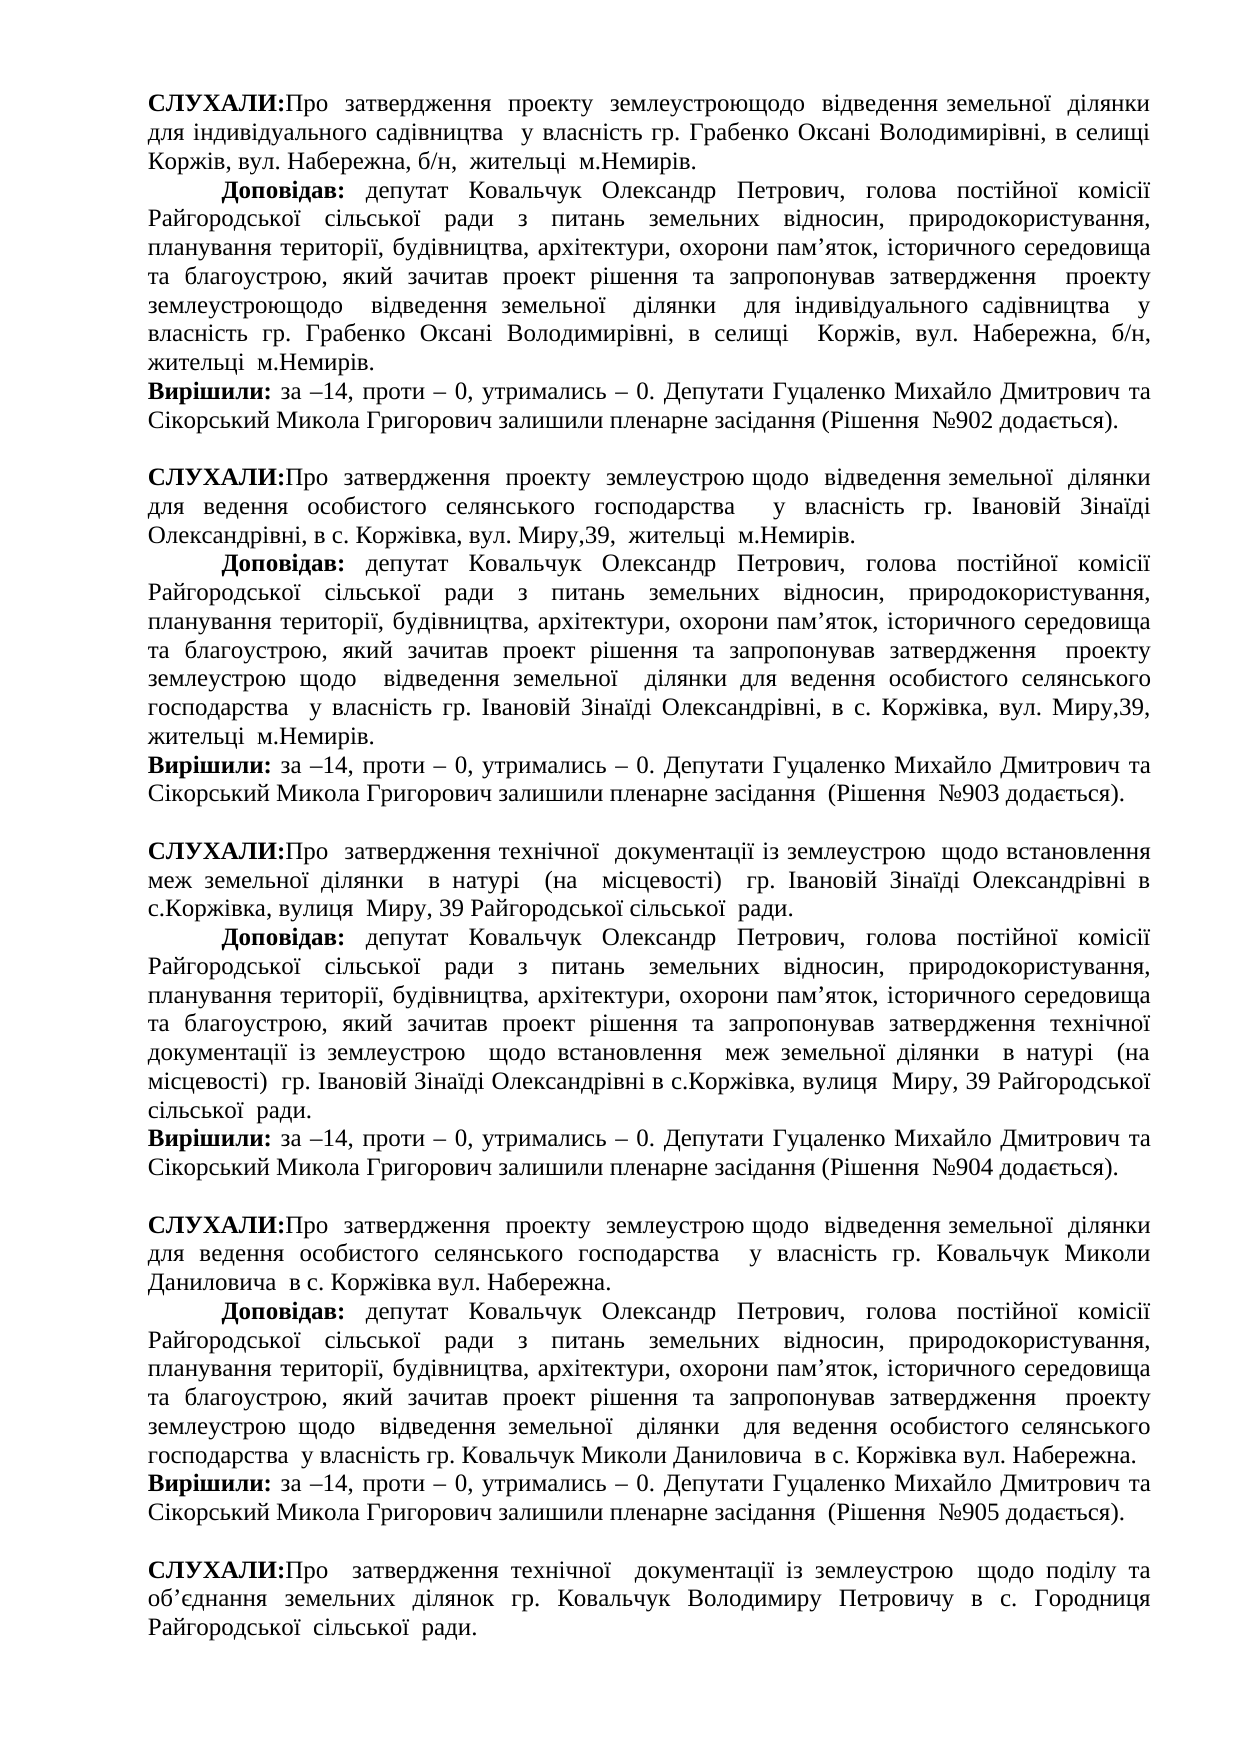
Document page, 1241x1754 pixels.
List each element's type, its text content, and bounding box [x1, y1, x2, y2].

text Доповідав: депутат Ковальчук Олександр Петрович, голова постійної комісії Райгородської сільської ради з питань земельних відносин, природокористування, планування території, будівництва, архітектури, охорони пам’яток, історичного середовища та благоустрою, який зачитав проект рішення та запропонував затвердження проекту землеустрою щодо відведення земельної ділянки для ведення особистого селянського господарства у власність гр. Ковальчук Миколи Даниловича в с. Коржівка вул. Набережна. [148, 1296, 1152, 1468]
text Вирішили: за –14, проти – 0, утримались – 0. Депутати Гуцаленко Михайло Дмитрович та Сікорський Микола Григорович залишили пленарне засідання (Рішення №904 додається). [148, 1123, 1152, 1181]
text Вирішили: за –14, проти – 0, утримались – 0. Депутати Гуцаленко Михайло Дмитрович та Сікорський Микола Григорович залишили пленарне засідання (Рішення №902 додається). [148, 376, 1152, 433]
text Вирішили: за –14, проти – 0, утримались – 0. Депутати Гуцаленко Михайло Дмитрович та Сікорський Микола Григорович залишили пленарне засідання (Рішення №905 додається). [148, 1468, 1152, 1526]
text СЛУХАЛИ:Про затвердження проекту землеустрою щодо відведення земельної ділянки для ведення особистого селянського господарства у власність гр. Ковальчук Миколи Даниловича в с. Коржівка вул. Набережна. [148, 1210, 1152, 1296]
text Доповідав: депутат Ковальчук Олександр Петрович, голова постійної комісії Райгородської сільської ради з питань земельних відносин, природокористування, планування території, будівництва, архітектури, охорони пам’яток, історичного середовища та благоустрою, який зачитав проект рішення та запропонував затвердження проекту землеустроющодо відведення земельної ділянки для індивідуального садівництва у власність гр. Грабенко Оксані Володимирівні, в селищі Коржів, вул. Набережна, б/н, жительці м.Немирів. [148, 175, 1152, 376]
text СЛУХАЛИ:Про затвердження проекту землеустрою щодо відведення земельної ділянки для ведення особистого селянського господарства у власність гр. Івановій Зінаїді Олександрівні, в с. Коржівка, вул. Миру,39, жительці м.Немирів. [148, 462, 1152, 548]
text Вирішили: за –14, проти – 0, утримались – 0. Депутати Гуцаленко Михайло Дмитрович та Сікорський Микола Григорович залишили пленарне засідання (Рішення №903 додається). [148, 750, 1152, 807]
text Доповідав: депутат Ковальчук Олександр Петрович, голова постійної комісії Райгородської сільської ради з питань земельних відносин, природокористування, планування території, будівництва, архітектури, охорони пам’яток, історичного середовища та благоустрою, який зачитав проект рішення та запропонував затвердження технічної документації із землеустрою щодо встановлення меж земельної ділянки в натурі (на місцевості) гр. Івановій Зінаїді Олександрівні в с.Коржівка, вулиця Миру, 39 Райгородської сільської ради. [148, 922, 1152, 1123]
text СЛУХАЛИ:Про затвердження технічної документації із землеустрою щодо поділу та об’єднання земельних ділянок гр. Ковальчук Володимиру Петровичу в с. Городниця Райгородської сільської ради. [148, 1555, 1152, 1641]
text СЛУХАЛИ:Про затвердження проекту землеустроющодо відведення земельної ділянки для індивідуального садівництва у власність гр. Грабенко Оксані Володимирівні, в селищі Коржів, вул. Набережна, б/н, жительці м.Немирів. [148, 88, 1152, 175]
text СЛУХАЛИ:Про затвердження технічної документації із землеустрою щодо встановлення меж земельної ділянки в натурі (на місцевості) гр. Івановій Зінаїді Олександрівні в с.Коржівка, вулиця Миру, 39 Райгородської сільської ради. [148, 836, 1152, 922]
text Доповідав: депутат Ковальчук Олександр Петрович, голова постійної комісії Райгородської сільської ради з питань земельних відносин, природокористування, планування території, будівництва, архітектури, охорони пам’яток, історичного середовища та благоустрою, який зачитав проект рішення та запропонував затвердження проекту землеустрою щодо відведення земельної ділянки для ведення особистого селянського господарства у власність гр. Івановій Зінаїді Олександрівні, в с. Коржівка, вул. Миру,39, жительці м.Немирів. [148, 548, 1152, 750]
